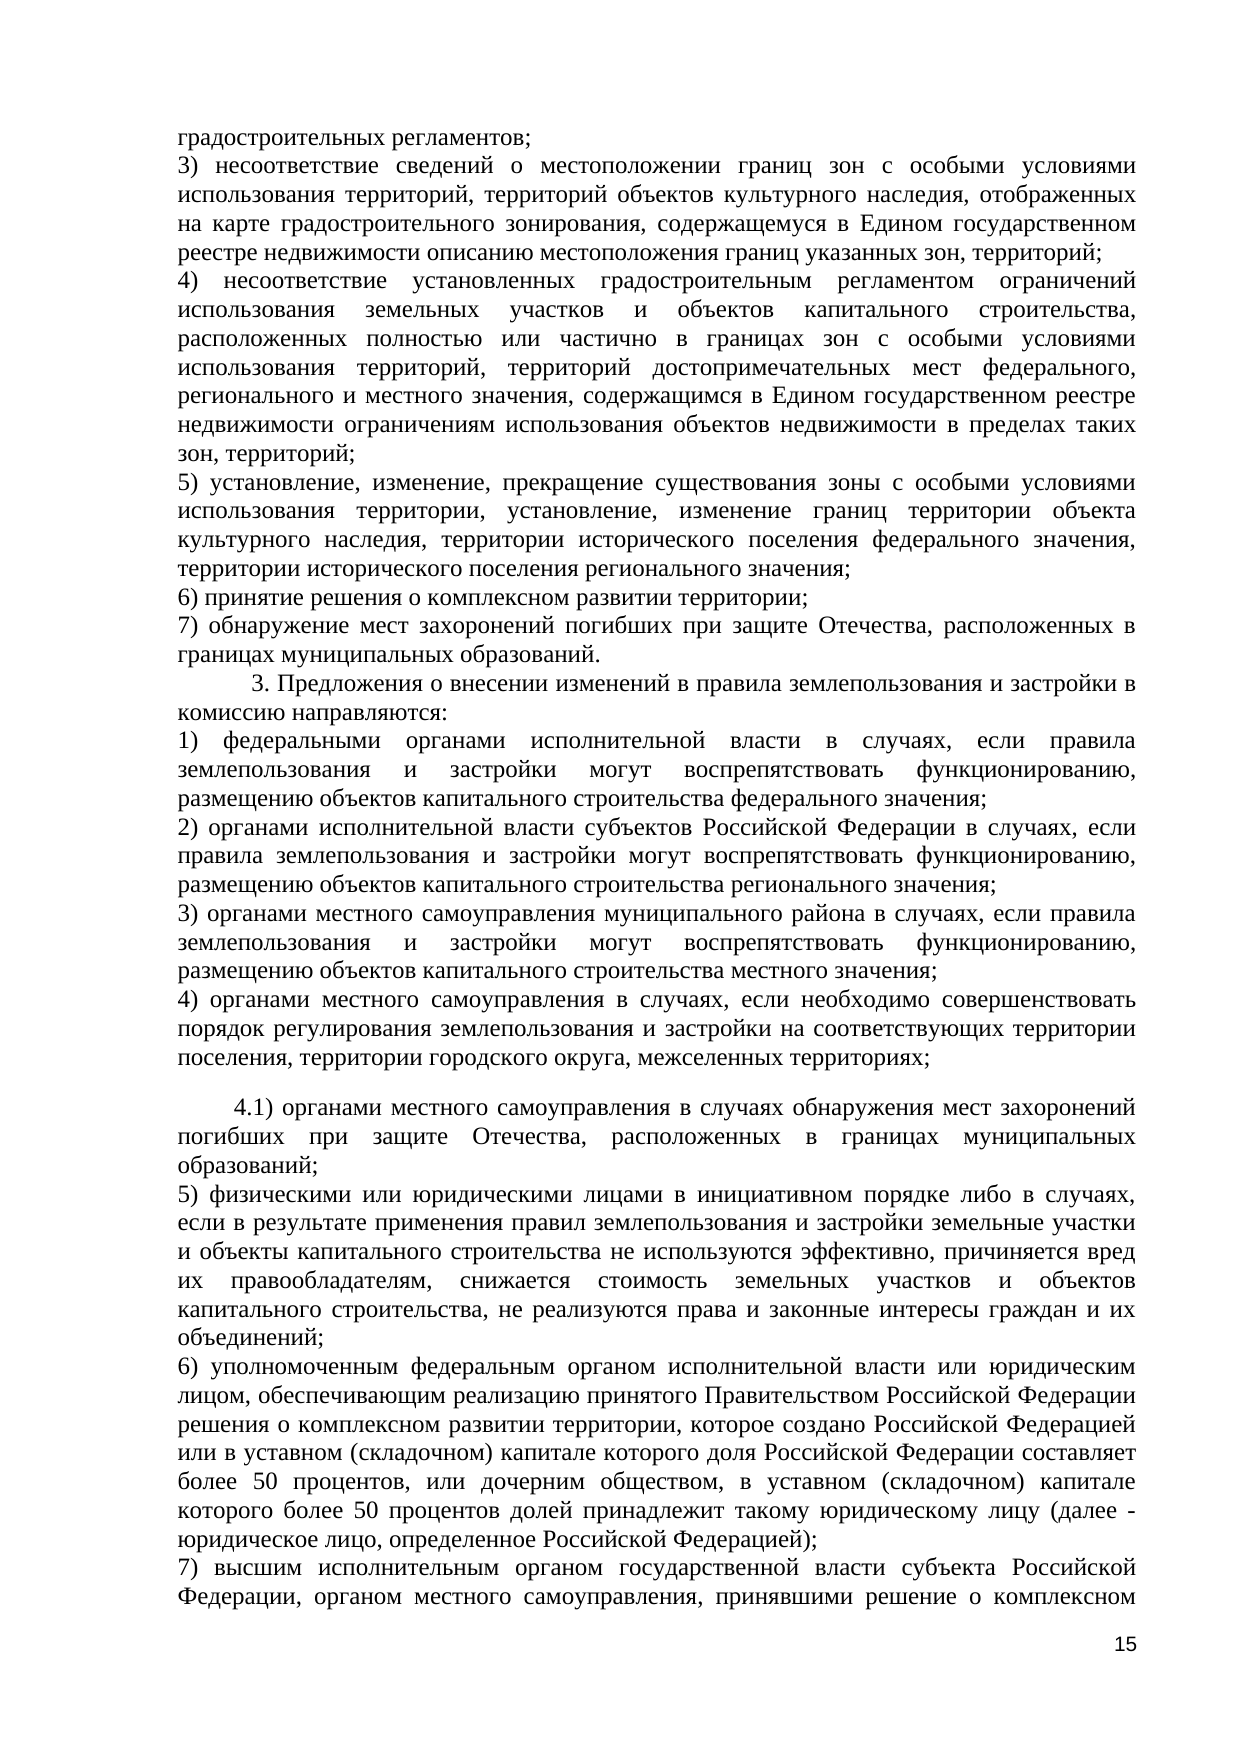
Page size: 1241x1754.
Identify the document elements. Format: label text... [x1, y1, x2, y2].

text 3) органами местного самоуправления муниципального района в случаях, если правила землепользования и застройки могут воспрепятствовать функционированию, размещению объектов капитального строительства местного значения; [177, 898, 1137, 984]
text 6) уполномоченным федеральным органом исполнительной власти или юридическим лицом, обеспечивающим реализацию принятого Правительством Российской Федерации решения о комплексном развитии территории, которое создано Российской Федерацией или в уставном (складочном) капитале которого доля Российской Федерации составляет более 50 процентов, или дочерним обществом, в уставном (складочном) капитале которого более 50 процентов долей принадлежит такому юридическому лицу (далее - юридическое лицо, определенное Российской Федерацией); [177, 1351, 1137, 1552]
text 4) органами местного самоуправления в случаях, если необходимо совершенствовать порядок регулирования землепользования и застройки на соответствующих территории поселения, территории городского округа, межселенных территориях; [177, 984, 1137, 1071]
text 6) принятие решения о комплексном развитии территории; [177, 582, 1137, 611]
text 3) несоответствие сведений о местоположении границ зон с особыми условиями использования территорий, территорий объектов культурного наследия, отображенных на карте градостроительного зонирования, содержащемуся в Едином государственном реестре недвижимости описанию местоположения границ указанных зон, территорий; [177, 151, 1137, 266]
text 3. Предложения о внесении изменений в правила землепользования и застройки в комиссию направляются: [177, 668, 1137, 726]
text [177, 1552, 1137, 1610]
text 7) обнаружение мест захоронений погибших при защите Отечества, расположенных в границах муниципальных образований. [177, 611, 1137, 668]
text 2) органами исполнительной власти субъектов Российской Федерации в случаях, если правила землепользования и застройки могут воспрепятствовать функционированию, размещению объектов капитального строительства регионального значения; [177, 812, 1137, 898]
text 4) несоответствие установленных градостроительным регламентом ограничений использования земельных участков и объектов капитального строительства, расположенных полностью или частично в границах зон с особыми условиями использования территорий, территорий достопримечательных мест федерального, регионального и местного значения, содержащимся в Едином государственном реестре недвижимости ограничениям использования объектов недвижимости в пределах таких зон, территорий; [177, 266, 1137, 467]
text 1) федеральными органами исполнительной власти в случаях, если правила землепользования и застройки могут воспрепятствовать функционированию, размещению объектов капитального строительства федерального значения; [177, 726, 1137, 812]
text 5) установление, изменение, прекращение существования зоны с особыми условиями использования территории, установление, изменение границ территории объекта культурного наследия, территории исторического поселения федерального значения, территории исторического поселения регионального значения; [177, 467, 1137, 582]
text 4.1) органами местного самоуправления в случаях обнаружения мест захоронений погибших при защите Отечества, расположенных в границах муниципальных образований; [177, 1092, 1137, 1179]
text 5) физическими или юридическими лицами в инициативном порядке либо в случаях, если в результате применения правил землепользования и застройки земельные участки и объекты капитального строительства не используются эффективно, причиняется вред их правообладателям, снижается стоимость земельных участков и объектов капитального строительства, не реализуются права и законные интересы граждан и их объединений; [177, 1179, 1137, 1351]
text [177, 122, 1137, 151]
